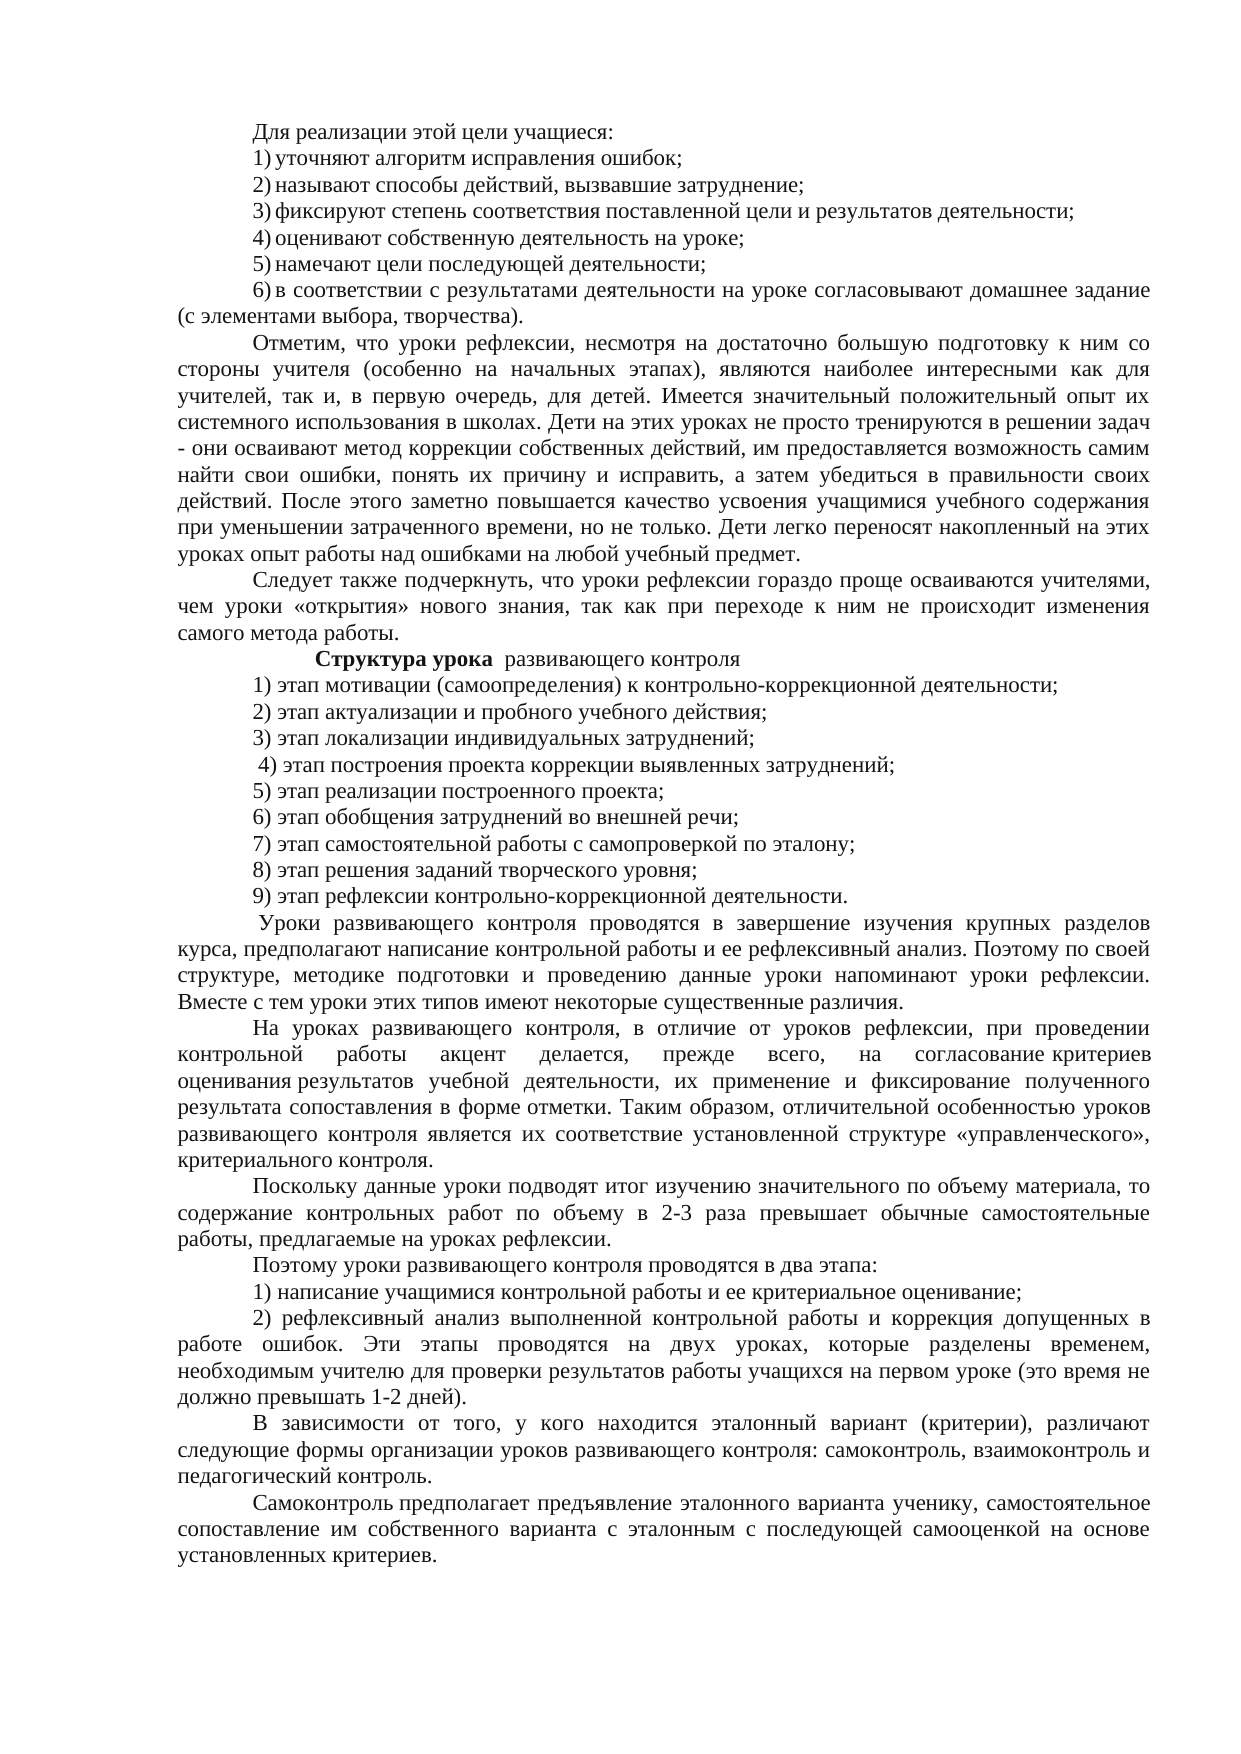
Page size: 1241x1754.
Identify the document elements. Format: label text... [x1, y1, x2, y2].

text Для реализации этой цели учащиеся: [177, 118, 1152, 144]
text Структура урока развивающего контроля [177, 645, 1152, 672]
text 1) этап мотивации (самоопределения) к контрольно-коррекционной деятельности; [177, 672, 1152, 698]
text Следует также подчеркнуть, что уроки рефлексии гораздо проще осваиваются учителями, чем уроки «открытия» нового знания, так как при переходе к ним не происходит изменения самого метода работы. [177, 566, 1152, 645]
text 2) этап актуализации и пробного учебного действия; [177, 698, 1152, 724]
text Отметим, что уроки рефлексии, несмотря на достаточно большую подготовку к ним со стороны учителя (особенно на начальных этапах), являются наиболее интересными как для учителей, так и, в первую очередь, для детей. Имеется значительный положительный опыт их системного использования в школах. Дети на этих уроках не просто тренируются в решении задач - они осваивают метод коррекции собственных действий, им предоставляется возможность самим найти свои ошибки, понять их причину и исправить, а затем убедиться в правильности своих действий. После этого заметно повышается качество усвоения учащимися учебного содержания при уменьшении затраченного времени, но не только. Дети легко переносят накопленный на этих уроках опыт работы над ошибками на любой учебный предмет. [177, 329, 1152, 566]
text 4) этап построения проекта коррекции выявленных затруднений; [177, 751, 1152, 777]
text Поскольку данные уроки подводят итог изучению значительного по объему материала, то содержание контрольных работ по объему в 2-3 раза превышает обычные самостоятельные работы, предлагаемые на уроках рефлексии. [177, 1172, 1152, 1251]
text Самоконтроль предполагает предъявление эталонного варианта ученику, самостоятельное сопоставление им собственного варианта с эталонным с последующей самооценкой на основе установленных критериев. [177, 1488, 1152, 1568]
text 9) этап рефлексии контрольно-коррекционной деятельности. [177, 882, 1152, 909]
text 1) написание учащимися контрольной работы и ее критериальное оценивание; [177, 1278, 1152, 1304]
text 2) называют способы действий, вызвавшие затруднение; [177, 171, 1152, 197]
text 2) рефлексивный анализ выполненной контрольной работы и коррекция допущенных в работе ошибок. Эти этапы проводятся на двух уроках, которые разделены временем, необходимым учителю для проверки результатов работы учащихся на первом уроке (это время не должно превышать 1-2 дней). [177, 1304, 1152, 1409]
text 3) фиксируют степень соответствия поставленной цели и результатов деятельности; [177, 197, 1152, 223]
text 4) оценивают собственную деятельность на уроке; [177, 223, 1152, 250]
text 7) этап самостоятельной работы с самопроверкой по эталону; [177, 830, 1152, 856]
text 5) намечают цели последующей деятельности; [177, 250, 1152, 276]
text В зависимости от того, у кого находится эталонный вариант (критерии), различают следующие формы организации уроков развивающего контроля: самоконтроль, взаимоконтроль и педагогический контроль. [177, 1409, 1152, 1488]
text 6) в соответствии с результатами деятельности на уроке согласовывают домашнее задание (с элементами выбора, творчества). [177, 276, 1152, 329]
text На уроках развивающего контроля, в отличие от уроков рефлексии, при проведении контрольной работы акцент делается, прежде всего, на согласование критериев оценивания результатов учебной деятельности, их применение и фиксирование полученного результата сопоставления в форме отметки. Таким образом, отличительной особенностью уроков развивающего контроля является их соответствие установленной структуре «управленческого», критериального контроля. [177, 1014, 1152, 1172]
text Уроки развивающего контроля проводятся в завершение изучения крупных разделов курса, предполагают написание контрольной работы и ее рефлексивный анализ. Поэтому по своей структуре, методике подготовки и проведению данные уроки напоминают уроки рефлексии. Вместе с тем уроки этих типов имеют некоторые существенные различия. [177, 909, 1152, 1014]
text 5) этап реализации построенного проекта; [177, 777, 1152, 803]
text Поэтому уроки развивающего контроля проводятся в два этапа: [177, 1251, 1152, 1278]
text 8) этап решения заданий творческого уровня; [177, 856, 1152, 882]
text 6) этап обобщения затруднений во внешней речи; [177, 803, 1152, 830]
text 1) уточняют алгоритм исправления ошибок; [177, 144, 1152, 171]
text 3) этап локализации индивидуальных затруднений; [177, 724, 1152, 751]
